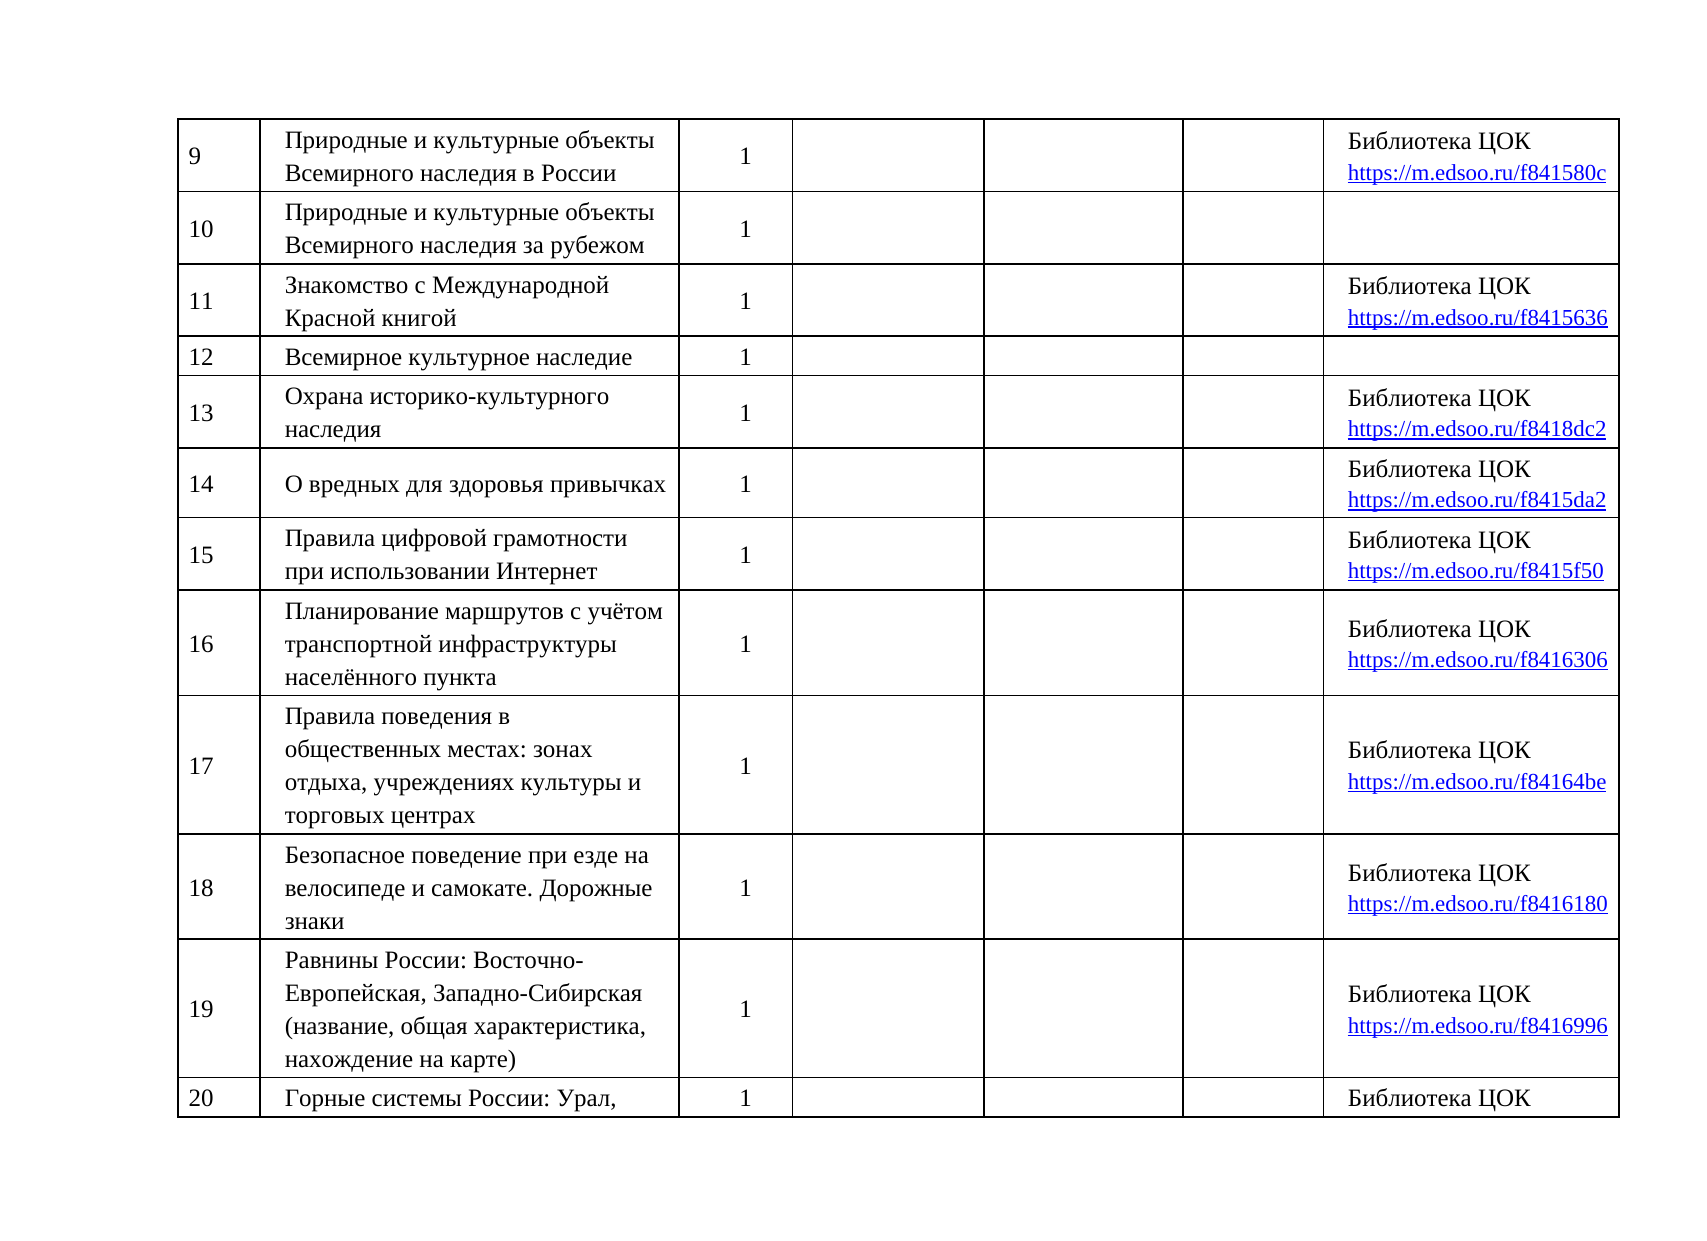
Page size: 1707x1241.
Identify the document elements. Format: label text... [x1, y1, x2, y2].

table_cell [793, 120, 983, 191]
table_cell Библиотека ЦОК https://m.edsoo.ru/f8416180 [1324, 835, 1618, 938]
table_cell [985, 376, 1182, 447]
table_cell [793, 337, 983, 375]
table_cell [1184, 591, 1323, 694]
table_cell Библиотека ЦОК https://m.edsoo.ru/f8415636 [1324, 265, 1618, 335]
table_cell 1 [680, 376, 792, 447]
table_cell 18 [179, 835, 259, 938]
table_cell Безопасное поведение при езде на велосипеде и самокате. Дорожные знаки [261, 835, 678, 938]
table_cell 1 [680, 1078, 792, 1116]
table_cell Планирование маршрутов с учётом транспортной инфраструктуры населённого пункта [261, 591, 678, 694]
table_cell 10 [179, 192, 259, 263]
table_cell [985, 696, 1182, 833]
table_cell 1 [680, 591, 792, 694]
table_cell 9 [179, 120, 259, 191]
table_cell О вредных для здоровья привычках [261, 449, 678, 517]
table_cell [985, 940, 1182, 1077]
table_cell [1184, 940, 1323, 1077]
table_cell [793, 591, 983, 694]
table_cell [261, 1078, 678, 1116]
table_cell [793, 192, 983, 263]
table_cell [1324, 192, 1618, 263]
table_cell [985, 192, 1182, 263]
table_cell 1 [680, 120, 792, 191]
table_cell Библиотека ЦОК https://m.edsoo.ru/f8415f50 [1324, 518, 1618, 589]
table_cell 1 [680, 940, 792, 1077]
table_cell 16 [179, 591, 259, 694]
table_cell 1 [680, 518, 792, 589]
table_cell 19 [179, 940, 259, 1077]
table_cell [985, 835, 1182, 938]
table_cell 1 [680, 835, 792, 938]
table_cell Библиотека ЦОК https://m.edsoo.ru/f8415da2 [1324, 449, 1618, 517]
table_cell [1184, 835, 1323, 938]
table_cell Знакомство с Международной Красной книгой [261, 265, 678, 335]
table_cell [985, 518, 1182, 589]
table_cell Библиотека ЦОК https://m.edsoo.ru/f8416996 [1324, 940, 1618, 1077]
table_cell [1184, 376, 1323, 447]
table_cell [1184, 192, 1323, 263]
table_cell [985, 120, 1182, 191]
table_cell [793, 940, 983, 1077]
table_cell [1184, 518, 1323, 589]
table_cell 14 [179, 449, 259, 517]
table_cell Правила цифровой грамотности при использовании Интернет [261, 518, 678, 589]
table_cell 1 [680, 696, 792, 833]
table_cell 1 [680, 337, 792, 375]
table_cell Охрана историко-культурного наследия [261, 376, 678, 447]
table_cell [1184, 1078, 1323, 1116]
table_cell 1 [680, 265, 792, 335]
table_cell [793, 1078, 983, 1116]
table_cell Равнины России: Восточно-Европейская, Западно-Сибирская (название, общая характеристика, нахождение на карте) [261, 940, 678, 1077]
table_cell [793, 376, 983, 447]
table_cell 1 [680, 449, 792, 517]
table_cell Библиотека ЦОК https://m.edsoo.ru/f8418dc2 [1324, 376, 1618, 447]
table_cell [985, 265, 1182, 335]
table_cell Природные и культурные объекты Всемирного наследия за рубежом [261, 192, 678, 263]
table_cell Библиотека ЦОК https://m.edsoo.ru/f84164be [1324, 696, 1618, 833]
table_cell [1184, 265, 1323, 335]
table_cell [1184, 337, 1323, 375]
table_cell [793, 518, 983, 589]
table_cell [793, 449, 983, 517]
table_cell Природные и культурные объекты Всемирного наследия в России [261, 120, 678, 191]
table_cell 15 [179, 518, 259, 589]
table_cell 17 [179, 696, 259, 833]
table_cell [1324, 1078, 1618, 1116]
table_cell [1184, 120, 1323, 191]
table_cell [793, 835, 983, 938]
table_cell Библиотека ЦОК https://m.edsoo.ru/f8416306 [1324, 591, 1618, 694]
table_cell 11 [179, 265, 259, 335]
table_cell [985, 1078, 1182, 1116]
table_cell [793, 265, 983, 335]
table_cell Библиотека ЦОК https://m.edsoo.ru/f841580c [1324, 120, 1618, 191]
table_cell 12 [179, 337, 259, 375]
table_cell [793, 696, 983, 833]
table_cell Правила поведения в общественных местах: зонах отдыха, учреждениях культуры и торговых центрах [261, 696, 678, 833]
table_cell [1324, 337, 1618, 375]
table_cell [985, 591, 1182, 694]
table_cell 13 [179, 376, 259, 447]
table_cell 1 [680, 192, 792, 263]
table_cell [985, 449, 1182, 517]
table_cell 20 [179, 1078, 259, 1116]
table_cell Всемирное культурное наследие [261, 337, 678, 375]
table_cell [985, 337, 1182, 375]
table_cell [1184, 449, 1323, 517]
table_cell [1184, 696, 1323, 833]
